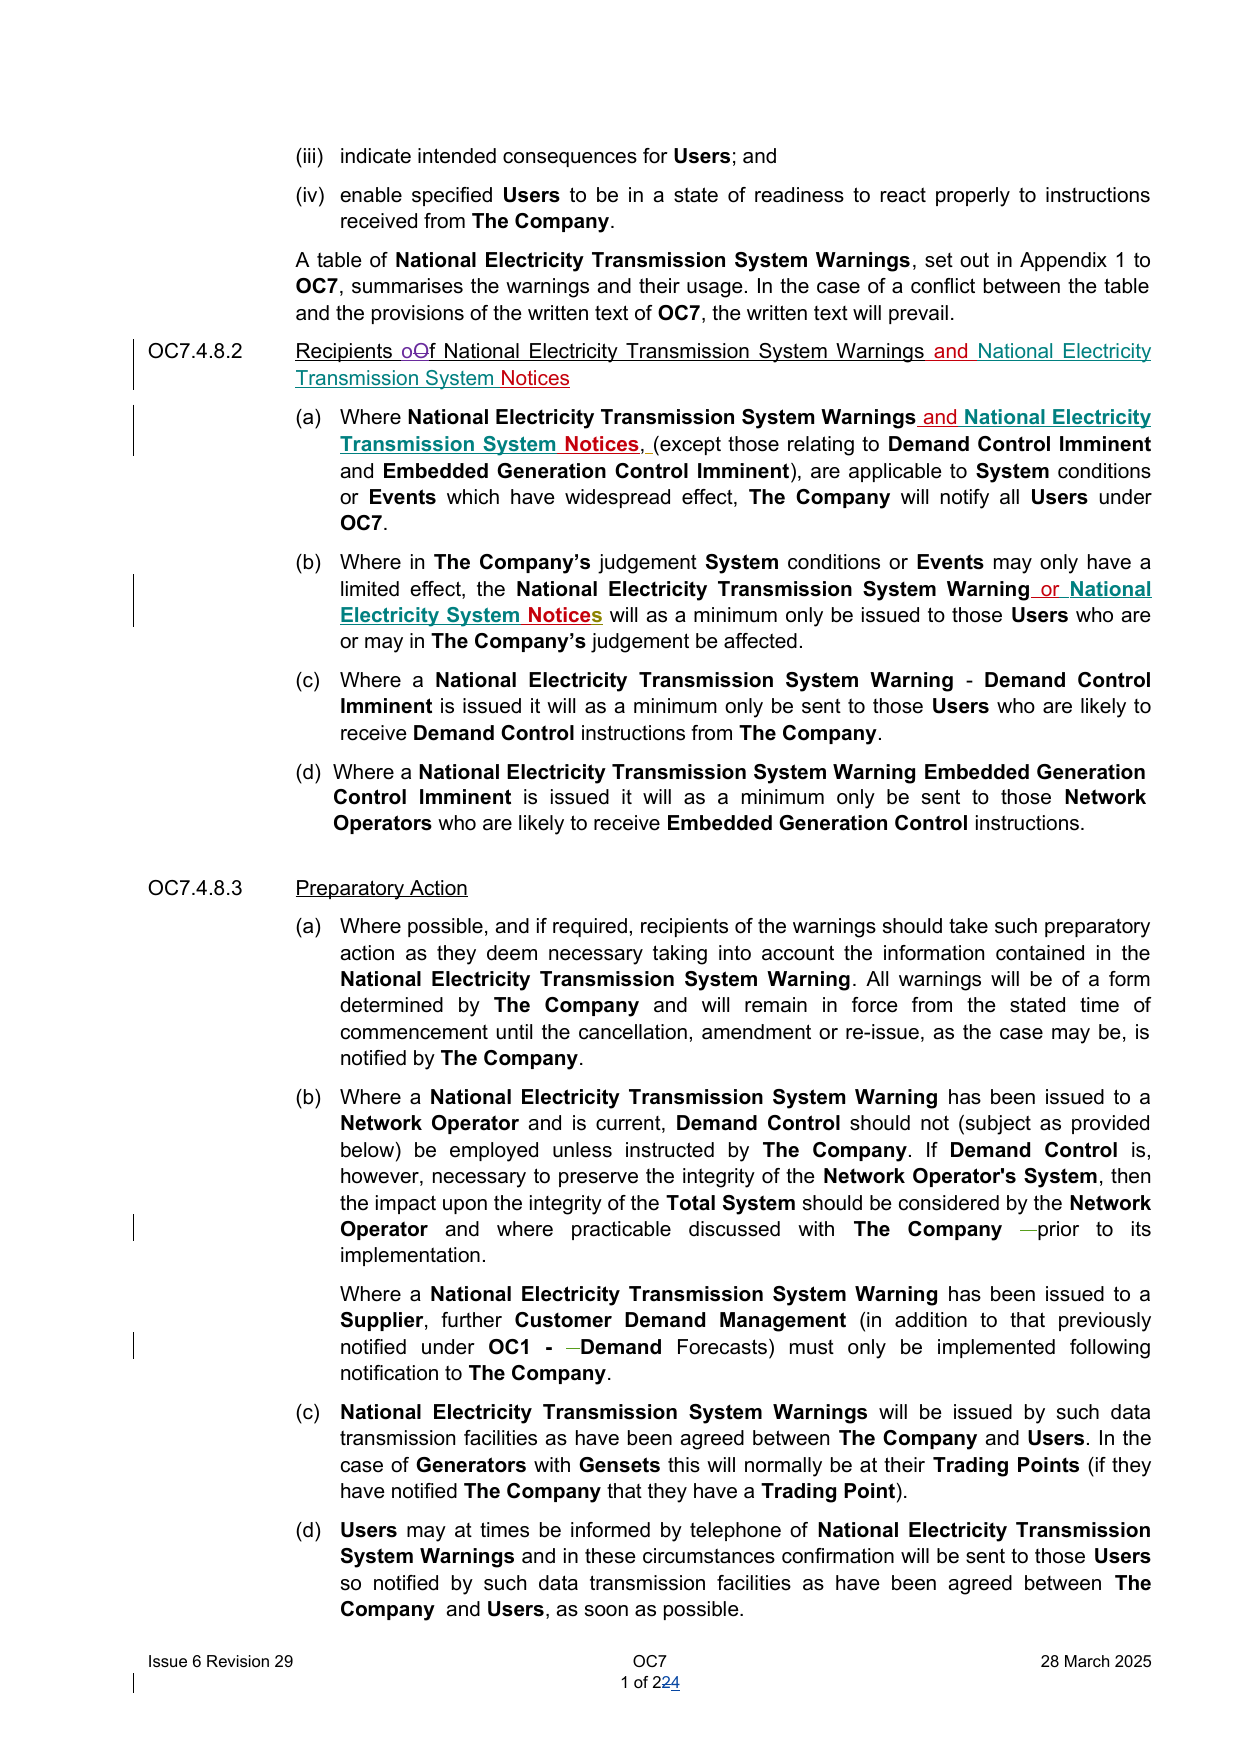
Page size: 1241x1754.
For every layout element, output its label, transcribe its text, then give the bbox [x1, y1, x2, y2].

list Where a National Electricity Transmission System Warning Embedded Generation Control Imminent is issued it will as a minimum only be sent to those Network Operators who are likely to receive Embedded Generation Control instructions. [295, 759, 1146, 835]
text (b) Where a National Electricity Transmission System Warning has been issued to a Network Operator and is current, Demand Control should not (subject as provided below) be employed unless instructed by The Company. If Demand Control is, however, necessary to preserve the integrity of the Network Operators System, then the impact upon the integrity of the Total System should be considered by the Network Operator and where practicable discussed with The Company prior to its implementation. [295, 1085, 1152, 1267]
text (iv) enable specified Users to be in a state of readiness to react properly to instructions received from The Company. [295, 183, 1152, 233]
text OC7.4.8.3 Preparatory Action [148, 875, 1152, 899]
text (iii) indicate intended consequences for Users; and [295, 144, 1152, 168]
text (a) Where National Electricity Transmission System Warnings,(except those relating to Demand Control Imminent and Embedded Generation Control Imminent), are applicable to System conditions or Events which have widespread effect, The Company will notify all Users under OC7. [295, 404, 1152, 535]
text OC7.4.8.2 Recipients f National Electricity Transmission System Warnings [148, 339, 1152, 390]
text (c) Where a National Electricity Transmission System Warning - Demand Control Imminent is issued it will as a minimum only be sent to those Users who are likely to receive Demand Control instructions from The Company. [295, 668, 1152, 745]
text Where a National Electricity Transmission System Warning has been issued to a Supplier, further Customer Demand Management (in addition to that previously notified under OC1 - Demand Forecasts) must only be implemented following notification to The Company. [295, 1282, 1152, 1385]
text A table of National Electricity Transmission System Warnings, set out in Appendix 1 to OC7, summarises the warnings and their usage. In the case of a conflict between the table and the provisions of the written text of OC7, the written text will prevail. [148, 248, 1152, 324]
text (b) Where in The Company’s judgement System conditions or Events may only have a limited effect, the National Electricity Transmission System Warning will as a minimum only be issued to those Users who are or may in The Company’s judgement be affected. [295, 550, 1152, 653]
text (c) National Electricity Transmission System Warnings will be issued by such data transmission facilities as have been agreed between The Company and Users. In the case of Generators with Gensets this will normally be at their Trading Points (if they have notified The Company that they have a Trading Point). [295, 1400, 1152, 1503]
text (a) Where possible, and if required, recipients of the warnings should take such preparatory action as they deem necessary taking into account the information contained in the National Electricity Transmission System Warning. All warnings will be of a form determined by The Company and will remain in force from the stated time of commencement until the cancellation, amendment or re-issue, as the case may be, is notified by The Company. [295, 914, 1152, 1070]
text (d) Users may at times be informed by telephone of National Electricity Transmission System Warnings and in these circumstances confirmation will be sent to those Users so notified by such data transmission facilities as have been agreed between The Company and Users, as soon as possible. [295, 1518, 1152, 1621]
